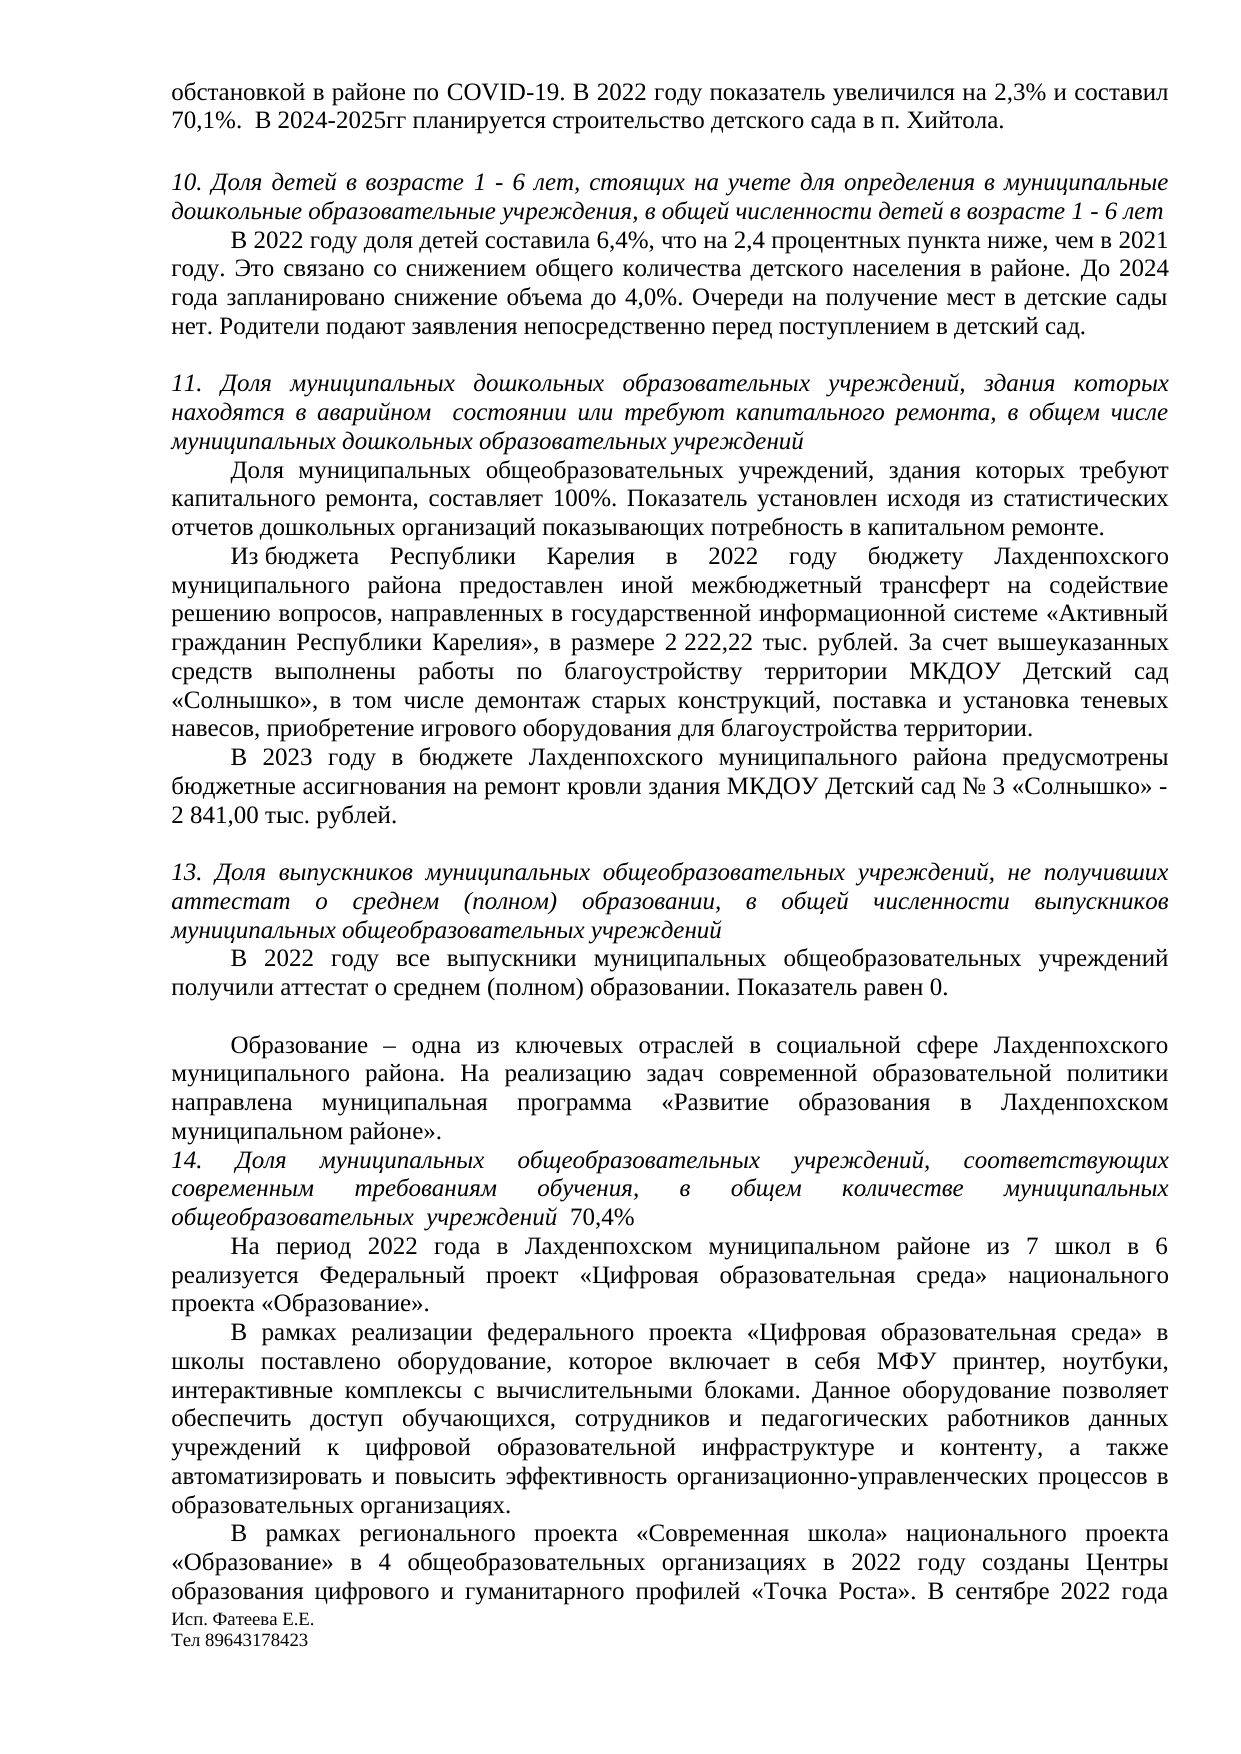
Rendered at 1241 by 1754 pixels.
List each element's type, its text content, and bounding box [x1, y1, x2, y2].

text Образование – одна из ключевых отраслей в социальной сфере Лахденпохского муниципального района. На реализацию задач современной образовательной политики направлена муниципальная программа «Развитие образования в Лахденпохском муниципальном районе». [171, 1030, 1169, 1145]
text В 2023 году в бюджете Лахденпохского муниципального района предусмотрены бюджетные ассигнования на ремонт кровли здания МКДОУ Детский сад № 3 «Солнышко» - 2 841,00 тыс. рублей. [171, 742, 1169, 828]
text Из бюджета Республики Карелия в 2022 году бюджету Лахденпохского муниципального района предоставлен иной межбюджетный трансферт на содействие решению вопросов, направленных в государственной информационной системе «Активный гражданин Республики Карелия», в размере 2 222,22 тыс. рублей. За счет вышеуказанных средств выполнены работы по благоустройству территории МКДОУ Детский сад «Солнышко», в том числе демонтаж старых конструкций, поставка и установка теневых навесов, приобретение игрового оборудования для благоустройства территории. [171, 541, 1169, 742]
text 13. Доля выпускников муниципальных общеобразовательных учреждений, не получивших аттестат о среднем (полном) образовании, в общей численности выпускников муниципальных общеобразовательных учреждений [171, 857, 1169, 943]
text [171, 1518, 1169, 1605]
text В рамках реализации федерального проекта «Цифровая образовательная среда» в школы поставлено оборудование, которое включает в себя МФУ принтер, ноутбуки, интерактивные комплексы с вычислительными блоками. Данное оборудование позволяет обеспечить доступ обучающихся, сотрудников и педагогических работников данных учреждений к цифровой образовательной инфраструктуре и контенту, а также автоматизировать и повысить эффективность организационно-управленческих процессов в образовательных организациях. [171, 1317, 1169, 1518]
text В 2022 году все выпускники муниципальных общеобразовательных учреждений получили аттестат о среднем (полном) образовании. Показатель равен 0. [171, 943, 1169, 1001]
text На период 2022 года в Лахденпохском муниципальном районе из 7 школ в 6 реализуется Федеральный проект «Цифровая образовательная среда» национального проекта «Образование». [171, 1231, 1169, 1317]
text 14. Доля муниципальных общеобразовательных учреждений, соответствующих современным требованиям обучения, в общем количестве муниципальных общеобразовательных учреждений 70,4% [171, 1145, 1169, 1231]
text Доля муниципальных общеобразовательных учреждений, здания которых требуют капитального ремонта, составляет 100%. Показатель установлен исходя из статистических отчетов дошкольных организаций показывающих потребность в капитальном ремонте. [171, 455, 1169, 541]
text 10. Доля детей в возрасте 1 - 6 лет, стоящих на учете для определения в муниципальные дошкольные образовательные учреждения, в общей численности детей в возрасте 1 - 6 лет [171, 167, 1169, 225]
text 11. Доля муниципальных дошкольных образовательных учреждений, здания которых находятся в аварийном состоянии или требуют капитального ремонта, в общем числе муниципальных дошкольных образовательных учреждений [171, 368, 1169, 455]
text В 2022 году доля детей составила 6,4%, что на 2,4 процентных пункта ниже, чем в 2021 году. Это связано со снижением общего количества детского населения в районе. До 2024 года запланировано снижение объема до 4,0%. Очереди на получение мест в детские сады нет. Родители подают заявления непосредственно перед поступлением в детский сад. [171, 225, 1169, 340]
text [171, 77, 1169, 134]
